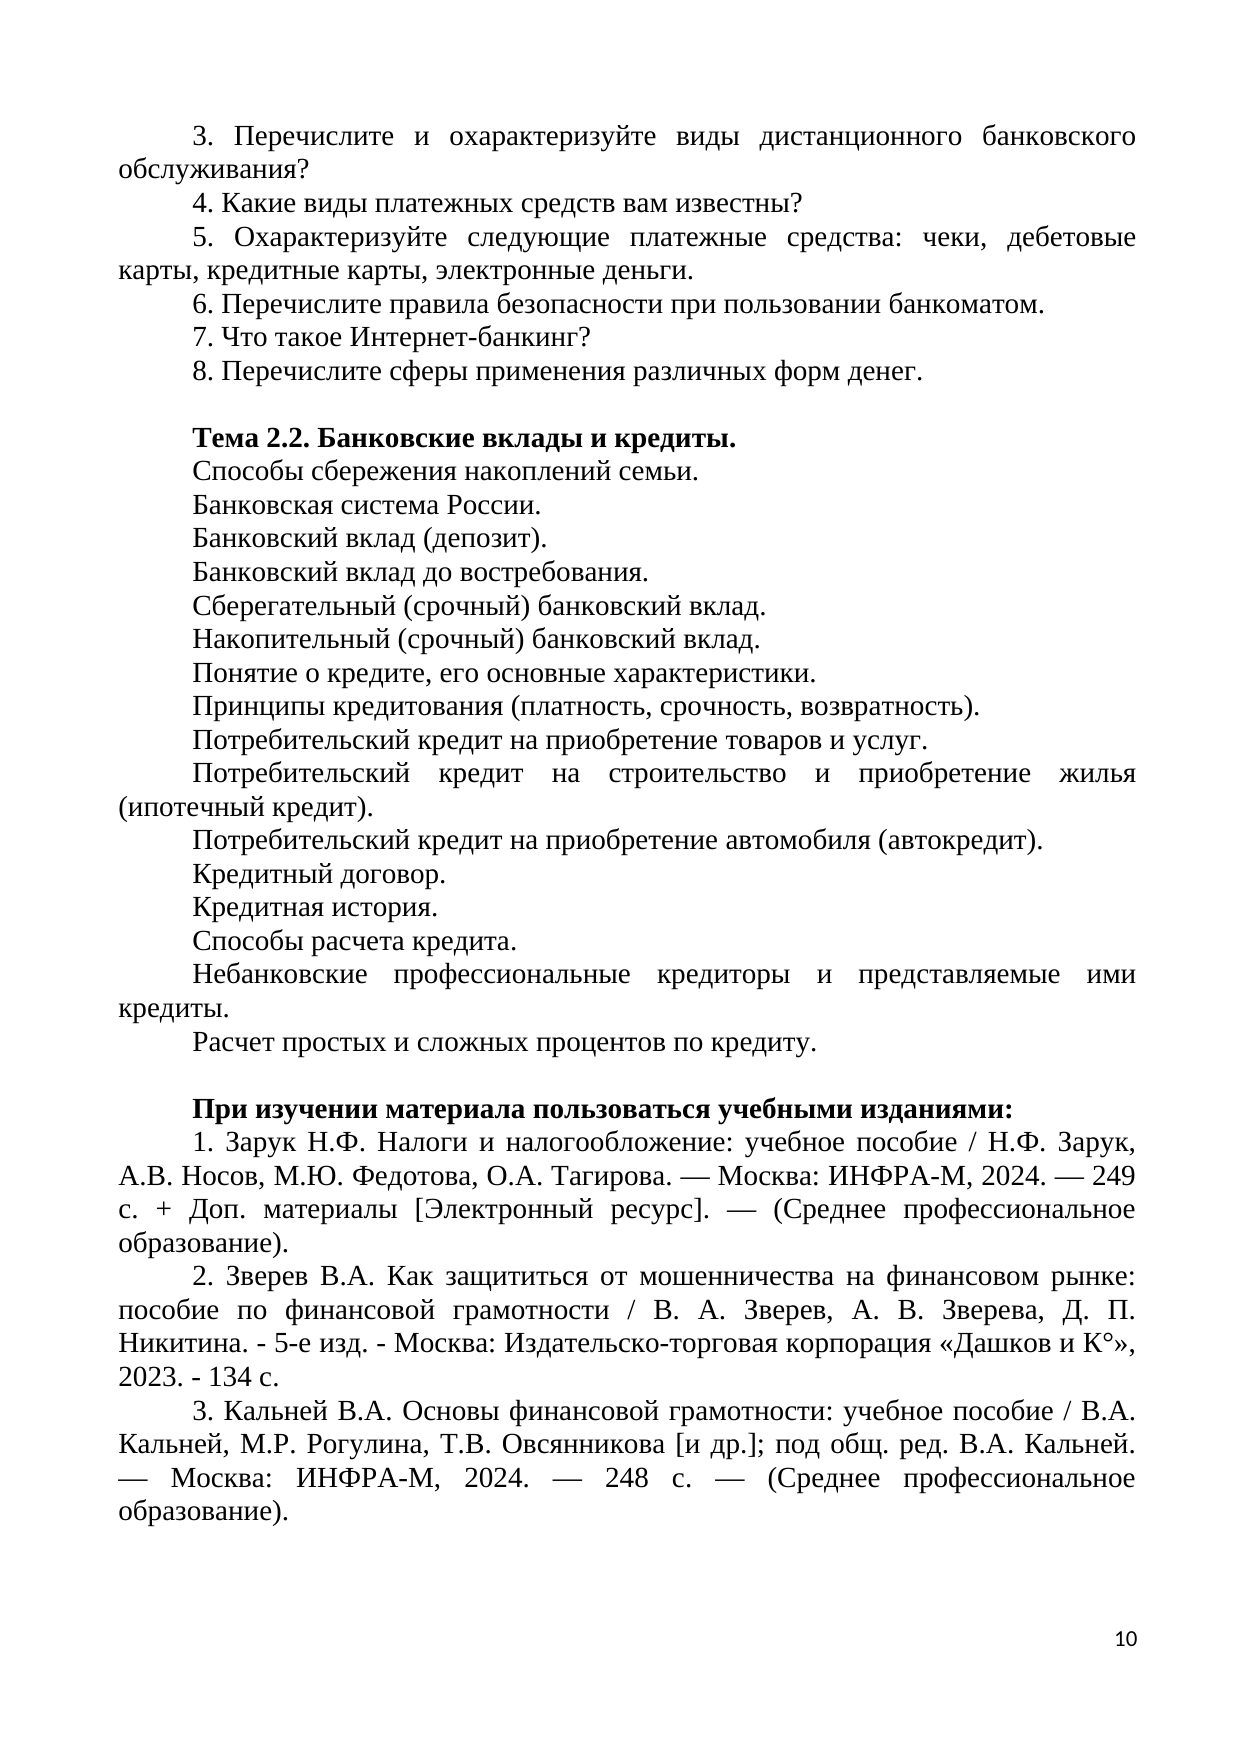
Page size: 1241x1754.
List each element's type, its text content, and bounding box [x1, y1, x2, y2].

text Кредитный договор. [118, 856, 1137, 889]
text Банковский вклад до востребования. [118, 554, 1137, 588]
text Способы расчета кредита. [118, 923, 1137, 957]
text Банковский вклад (депозит). [118, 521, 1137, 554]
text Способы сбережения накоплений семьи. [118, 453, 1137, 487]
text Потребительский кредит на приобретение товаров и услуг. [118, 722, 1137, 755]
text Понятие о кредите, его основные характеристики. [118, 655, 1137, 688]
text Принципы кредитования (платность, срочность, возвратность). [118, 688, 1137, 722]
text 1. Зарук Н.Ф. Налоги и налогообложение: учебное пособие / Н.Ф. Зарук, А.В. Носов, М.Ю. Федотова, О.А. Тагирова. — Москва: ИНФРА-М, 2024. — 249 с. + Доп. материалы [Электронный ресурс]. — (Среднее профессиональное образование). [118, 1124, 1137, 1258]
text 4. Какие виды платежных средств вам известны? [118, 185, 1137, 219]
text Накопительный (срочный) банковский вклад. [118, 621, 1137, 655]
text Кредитная история. [118, 889, 1137, 923]
text Небанковские профессиональные кредиторы и представляемые ими кредиты. [118, 957, 1137, 1024]
text 6. Перечислите правила безопасности при пользовании банкоматом. [118, 286, 1137, 319]
text Сберегательный (срочный) банковский вклад. [118, 588, 1137, 621]
text 3. Кальней В.А. Основы финансовой грамотности: учебное пособие / В.А. Кальней, М.Р. Рогулина, Т.В. Овсянникова [и др.]; под общ. ред. В.А. Кальней. — Москва: ИНФРА-М, 2024. — 248 с. — (Среднее профессиональное образование). [118, 1393, 1137, 1527]
text 7. Что такое Интернет-банкинг? [118, 319, 1137, 353]
text 5. Охарактеризуйте следующие платежные средства: чеки, дебетовые карты, кредитные карты, электронные деньги. [118, 219, 1137, 286]
text Расчет простых и сложных процентов по кредиту. [118, 1024, 1137, 1057]
text При изучении материала пользоваться учебными изданиями: [118, 1091, 1137, 1124]
text Банковская система России. [118, 487, 1137, 521]
text 3. Перечислите и охарактеризуйте виды дистанционного банковского обслуживания? [118, 118, 1137, 185]
text Потребительский кредит на строительство и приобретение жилья (ипотечный кредит). [118, 755, 1137, 822]
text 2. Зверев В.А. Как защититься от мошенничества на финансовом рынке: пособие по финансовой грамотности / В. А. Зверев, А. В. Зверева, Д. П. Никитина. - 5-е изд. - Москва: Издательско-торговая корпорация «Дашков и К°», 2023. - 134 с. [118, 1258, 1137, 1393]
text 8. Перечислите сферы применения различных форм денег. [118, 353, 1137, 386]
text Потребительский кредит на приобретение автомобиля (автокредит). [118, 822, 1137, 856]
text Тема 2.2. Банковские вклады и кредиты. [118, 420, 1137, 453]
